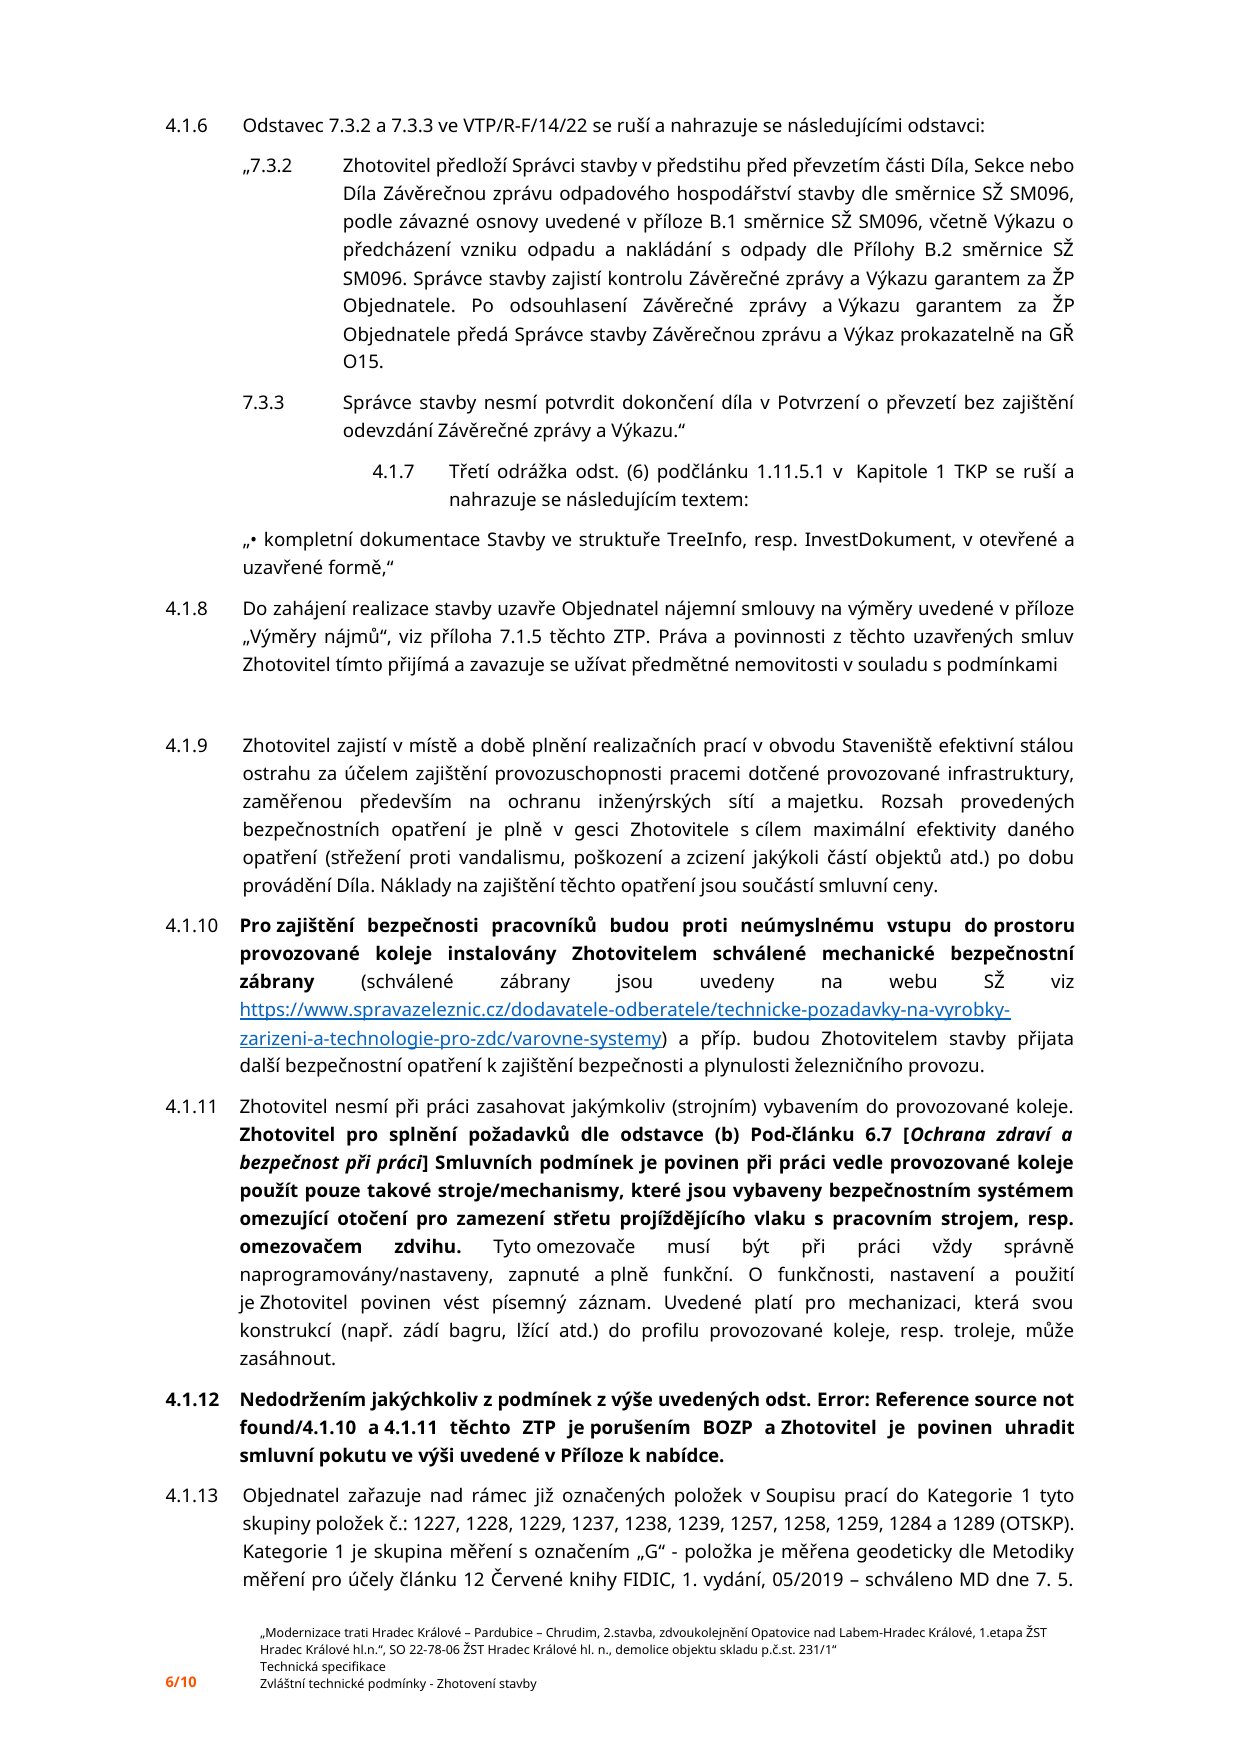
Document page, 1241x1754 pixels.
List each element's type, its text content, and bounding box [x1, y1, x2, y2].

text „7.3.2 Zhotovitel předloží Správci stavby v předstihu před převzetím části Díla, Sekce nebo Díla Závěrečnou zprávu odpadového hospodářství stavby dle směrnice SŽ SM096, podle závazné osnovy uvedené v příloze B.1 směrnice SŽ SM096, včetně Výkazu o předcházení vzniku odpadu a nakládání s odpady dle Přílohy B.2 směrnice SŽ SM096. Správce stavby zajistí kontrolu Závěrečné zprávy a Výkazu garantem za ŽP Objednatele. Po odsouhlasení Závěrečné zprávy a Výkazu garantem za ŽP Objednatele předá Správce stavby Závěrečnou zprávu a Výkaz prokazatelně na GŘ O15. [242, 153, 1075, 374]
list Pro zajištění bezpečnosti pracovníků budou proti neúmyslnému vstupu do prostoru provozované koleje instalovány Zhotovitelem schválené mechanické bezpečnostní zábrany (schválené zábrany jsou uvedeny na webu SŽ viz https://www.spravazeleznic.cz/dodavatele-odberatele/technicke-pozadavky-na-vyrobky-zarizeni-a-technologie-pro-zdc/varovne-systemy) a příp. budou Zhotovitelem stavby přijata další bezpečnostní opatření k zajištění bezpečnosti a plynulosti železničního provozu. [165, 913, 1075, 1078]
text 7.3.3 Správce stavby nesmí potvrdit dokončení díla v Potvrzení o převzetí bez zajištění odevzdání Závěrečné zprávy a Výkazu.“ [242, 389, 1075, 443]
text Zhotovitel zajistí v místě a době plnění realizačních prací v obvodu Staveniště efektivní stálou ostrahu za účelem zajištění provozuschopnosti pracemi dotčené provozované infrastruktury, zaměřenou především na ochranu inženýrských sítí a majetku. Rozsah provedených bezpečnostních opatření je plně v gesci Zhotovitele s cílem maximální efektivity daného opatření (střežení proti vandalismu, poškození a zcizení jakýkoli částí objektů atd.) po dobu provádění Díla. Náklady na zajištění těchto opatření jsou součástí smluvní ceny. [165, 732, 1075, 898]
text Odstavec 7.3.2 a 7.3.3 ve VTP/R-F/14/22 se ruší a nahrazuje se následujícími odstavci: [165, 112, 1075, 138]
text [165, 1483, 1075, 1592]
list Třetí odrážka odst. (6) podčlánku 1.11.5.1 v Kapitole 1 TKP se ruší a nahrazuje se následujícím textem: [372, 458, 1075, 511]
text „• kompletní dokumentace Stavby ve struktuře TreeInfo, resp. InvestDokument, v otevřené a uzavřené formě,“ [242, 526, 1075, 580]
list Zhotovitel nesmí při práci zasahovat jakýmkoliv (strojním) vybavením do provozované koleje. Zhotovitel pro splnění požadavků dle odstavce (b) Pod-článku 6.7 [Ochrana zdraví a bezpečnost při práci] Smluvních podmínek je povinen při práci vedle provozované koleje použít pouze takové stroje/mechanismy, které jsou vybaveny bezpečnostním systémem omezující otočení pro zamezení střetu projíždějícího vlaku s pracovním strojem, resp. omezovačem zdvihu. Tyto omezovače musí být při práci vždy správně naprogramovány/nastaveny, zapnuté a plně funkční. O funkčnosti, nastavení a použití je Zhotovitel povinen vést písemný záznam. Uvedené platí pro mechanizaci, která svou konstrukcí (např. zádí bagru, lžící atd.) do profilu provozované koleje, resp. troleje, může zasáhnout. [165, 1093, 1075, 1371]
text Do zahájení realizace stavby uzavře Objednatel nájemní smlouvy na výměry uvedené v příloze „Výměry nájmů“, viz příloha 7.1.5 těchto ZTP. Práva a povinnosti z těchto uzavřených smluv Zhotovitel tímto přijímá a zavazuje se užívat předmětné nemovitosti v souladu s podmínkami [165, 595, 1075, 677]
